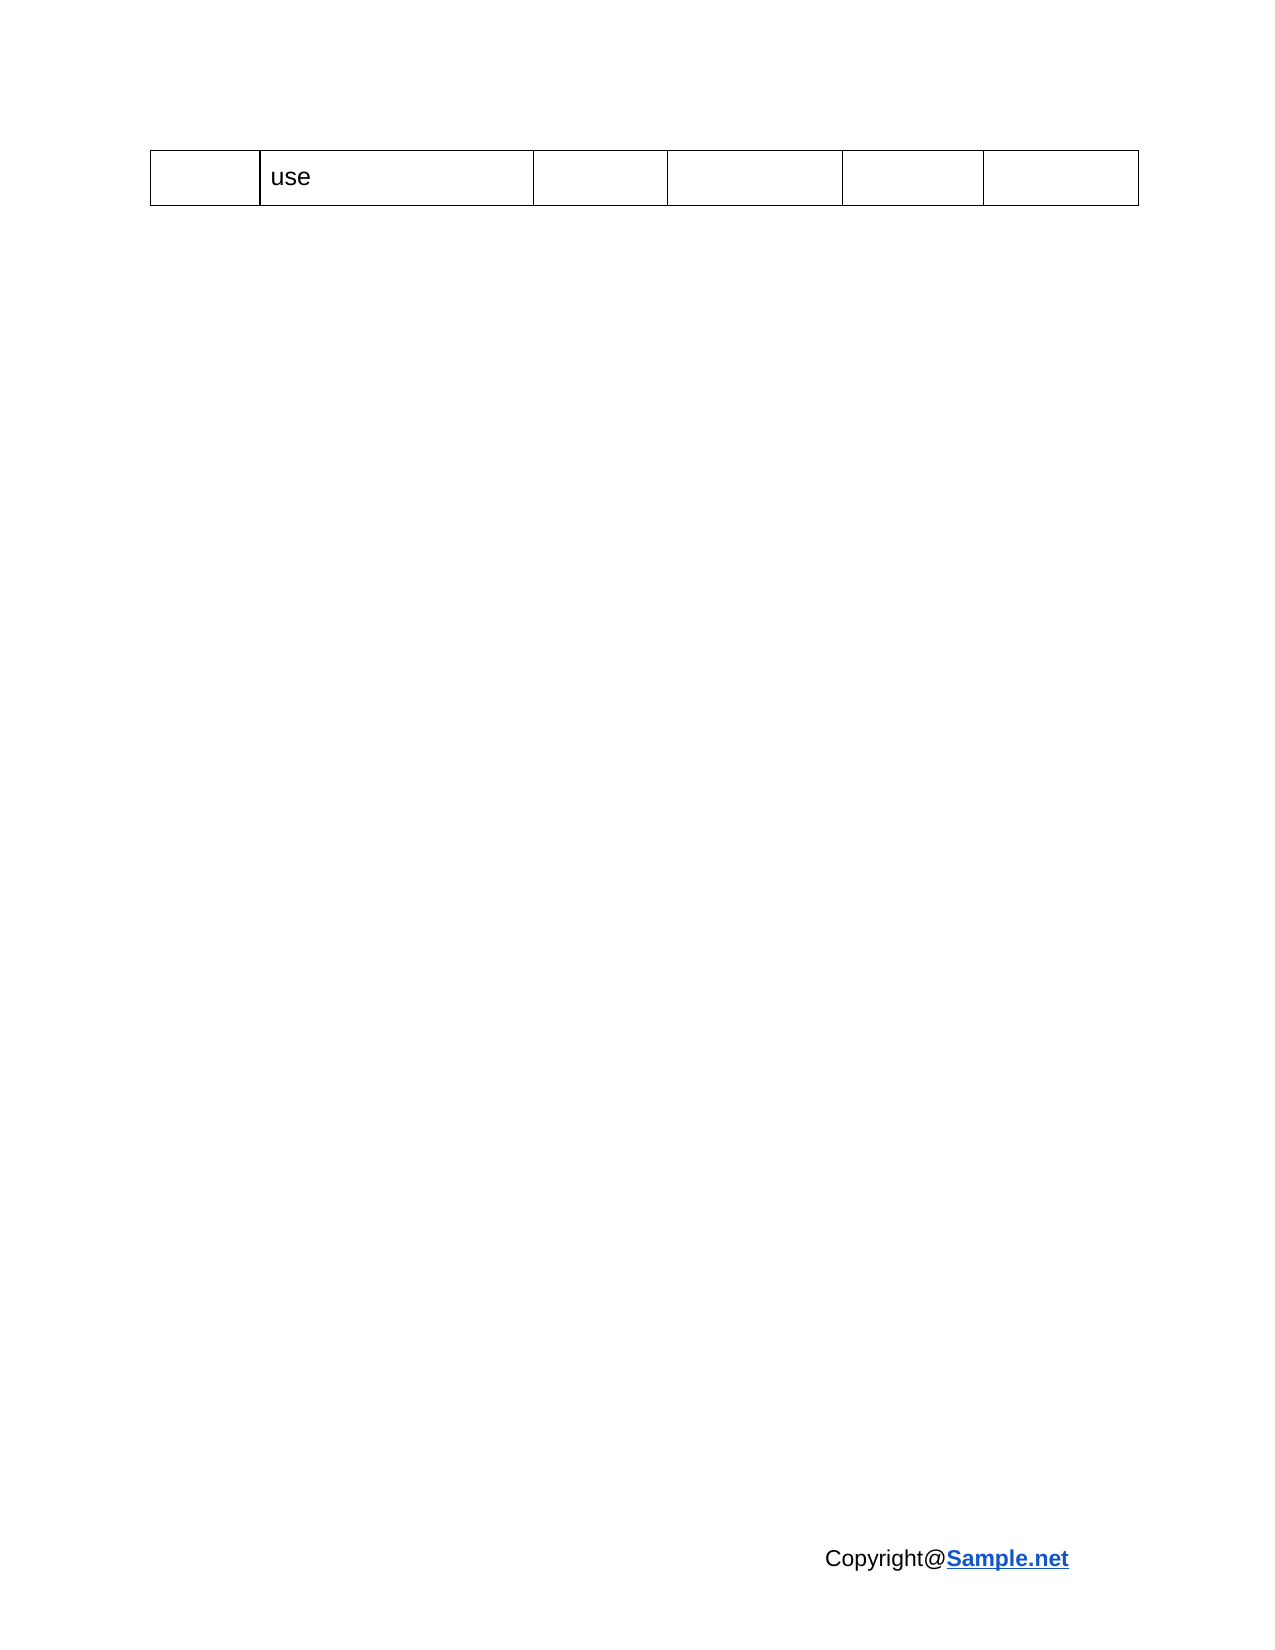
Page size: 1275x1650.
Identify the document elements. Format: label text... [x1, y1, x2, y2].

table_cell 1.6 [151, 151, 259, 204]
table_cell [261, 151, 533, 204]
table_cell [843, 151, 983, 204]
table_cell [668, 151, 842, 204]
table_cell [534, 151, 667, 204]
table_cell [984, 151, 1138, 204]
